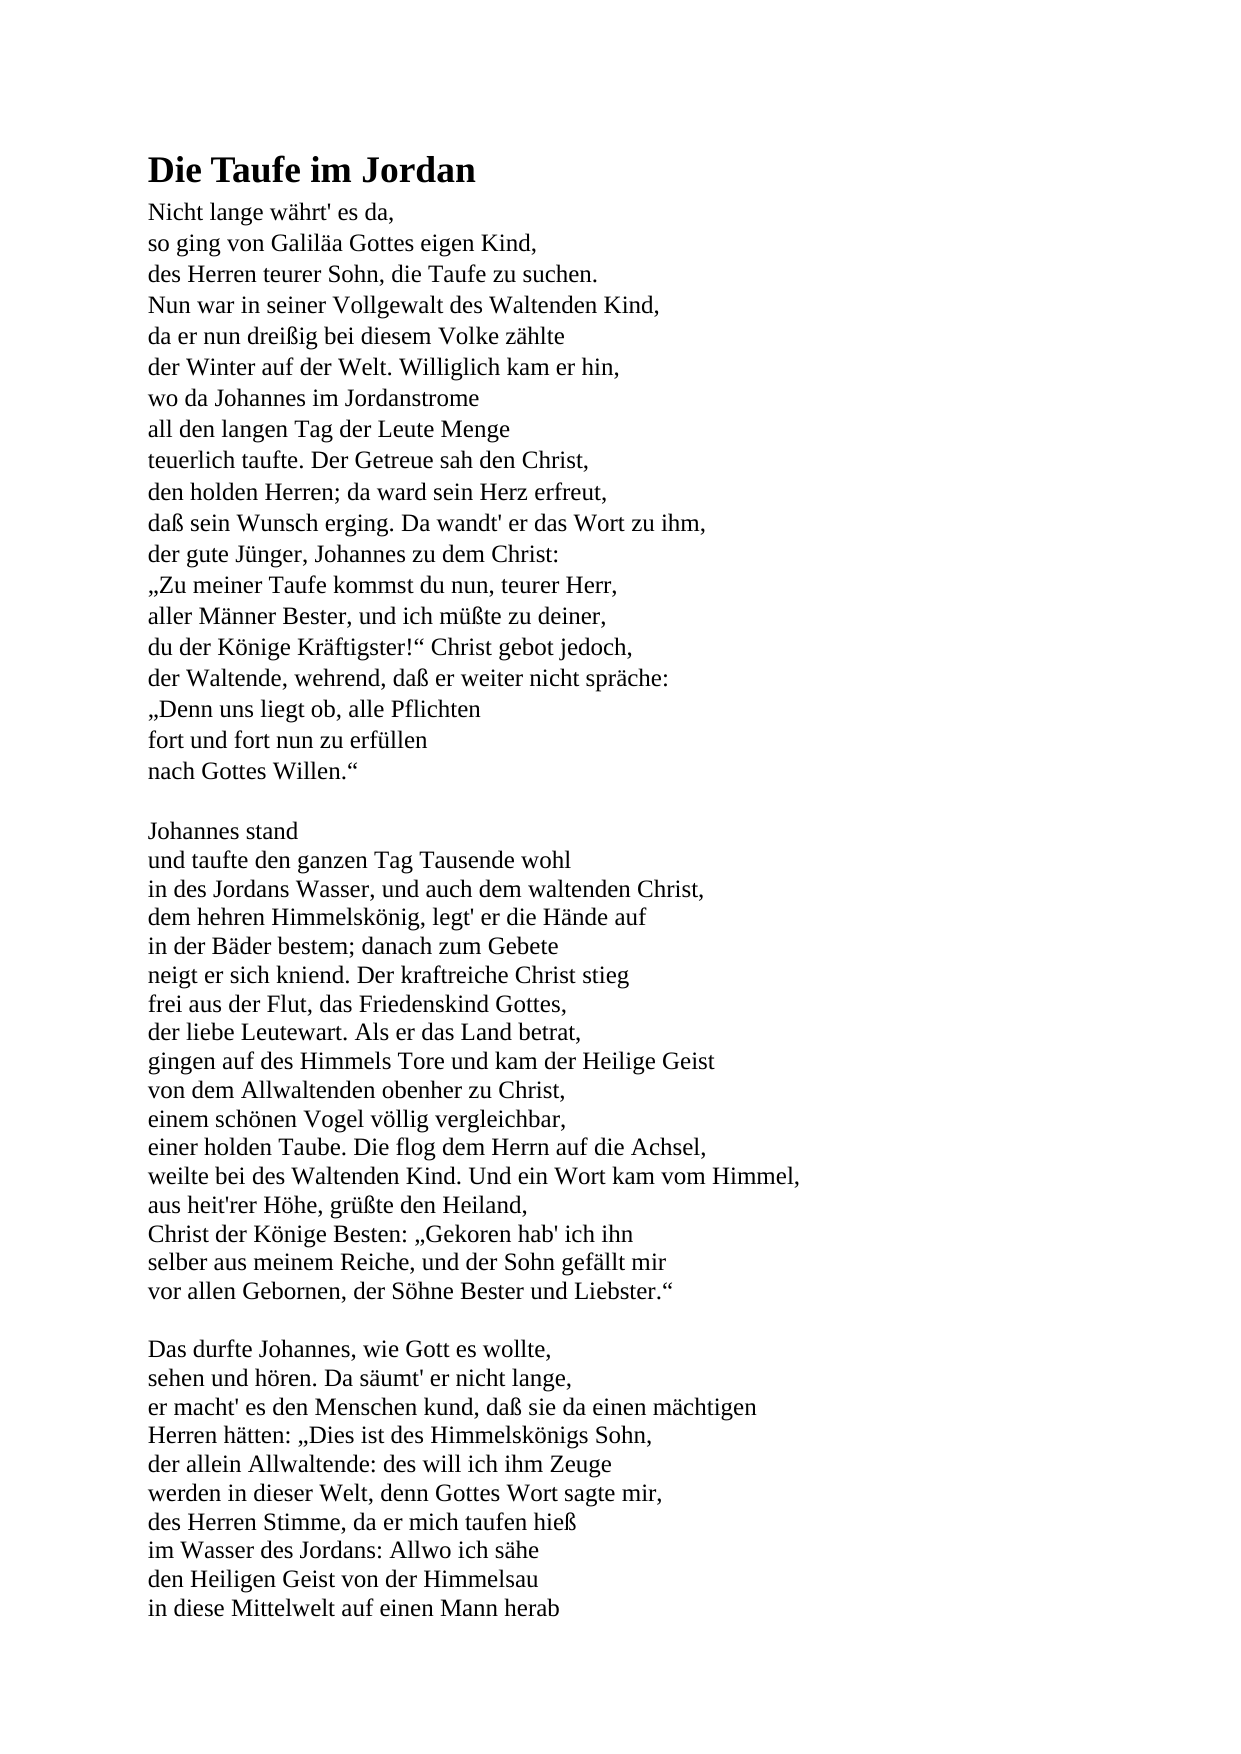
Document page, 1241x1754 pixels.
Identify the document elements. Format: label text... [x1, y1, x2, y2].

subtitle Die Taufe im Jordan [148, 148, 1093, 191]
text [148, 1334, 1093, 1622]
text Johannes stand und taufte den ganzen Tag Tausende wohl in des Jordans Wasser, und auch dem waltenden Christ, dem hehren Himmelskönig, legt' er die Hände auf in der Bäder bestem; danach zum Gebete neigt er sich kniend. Der kraftreiche Christ stieg frei aus der Flut, das Friedenskind Gottes, der liebe Leutewart. Als er das Land betrat, gingen auf des Himmels Tore und kam der Heilige Geist von dem Allwaltenden obenher zu Christ, einem schönen Vogel völlig vergleichbar, einer holden Taube. Die flog dem Herrn auf die Achsel, weilte bei des Waltenden Kind. Und ein Wort kam vom Himmel, aus heit'rer Höhe, grüßte den Heiland, Christ der Könige Besten: „Gekoren hab' ich ihn selber aus meinem Reiche, und der Sohn gefällt mir vor allen Gebornen, der Söhne Bester und Liebster.“ [148, 816, 1093, 1305]
text Nicht lange währt' es da, so ging von Galiläa Gottes eigen Kind, des Herren teurer Sohn, die Taufe zu suchen. Nun war in seiner Vollgewalt des Waltenden Kind, da er nun dreißig bei diesem Volke zählte der Winter auf der Welt. Williglich kam er hin, wo da Johannes im Jordanstrome all den langen Tag der Leute Menge teuerlich taufte. Der Getreue sah den Christ, den holden Herren; da ward sein Herz erfreut, daß sein Wunsch erging. Da wandt' er das Wort zu ihm, der gute Jünger, Johannes zu dem Christ: „Zu meiner Taufe kommst du nun, teurer Herr, aller Männer Bester, und ich müßte zu deiner, du der Könige Kräftigster!“ Christ gebot jedoch, der Waltende, wehrend, daß er weiter nicht spräche: „Denn uns liegt ob, alle Pflichten fort und fort nun zu erfüllen nach Gottes Willen.“ [148, 197, 1093, 785]
